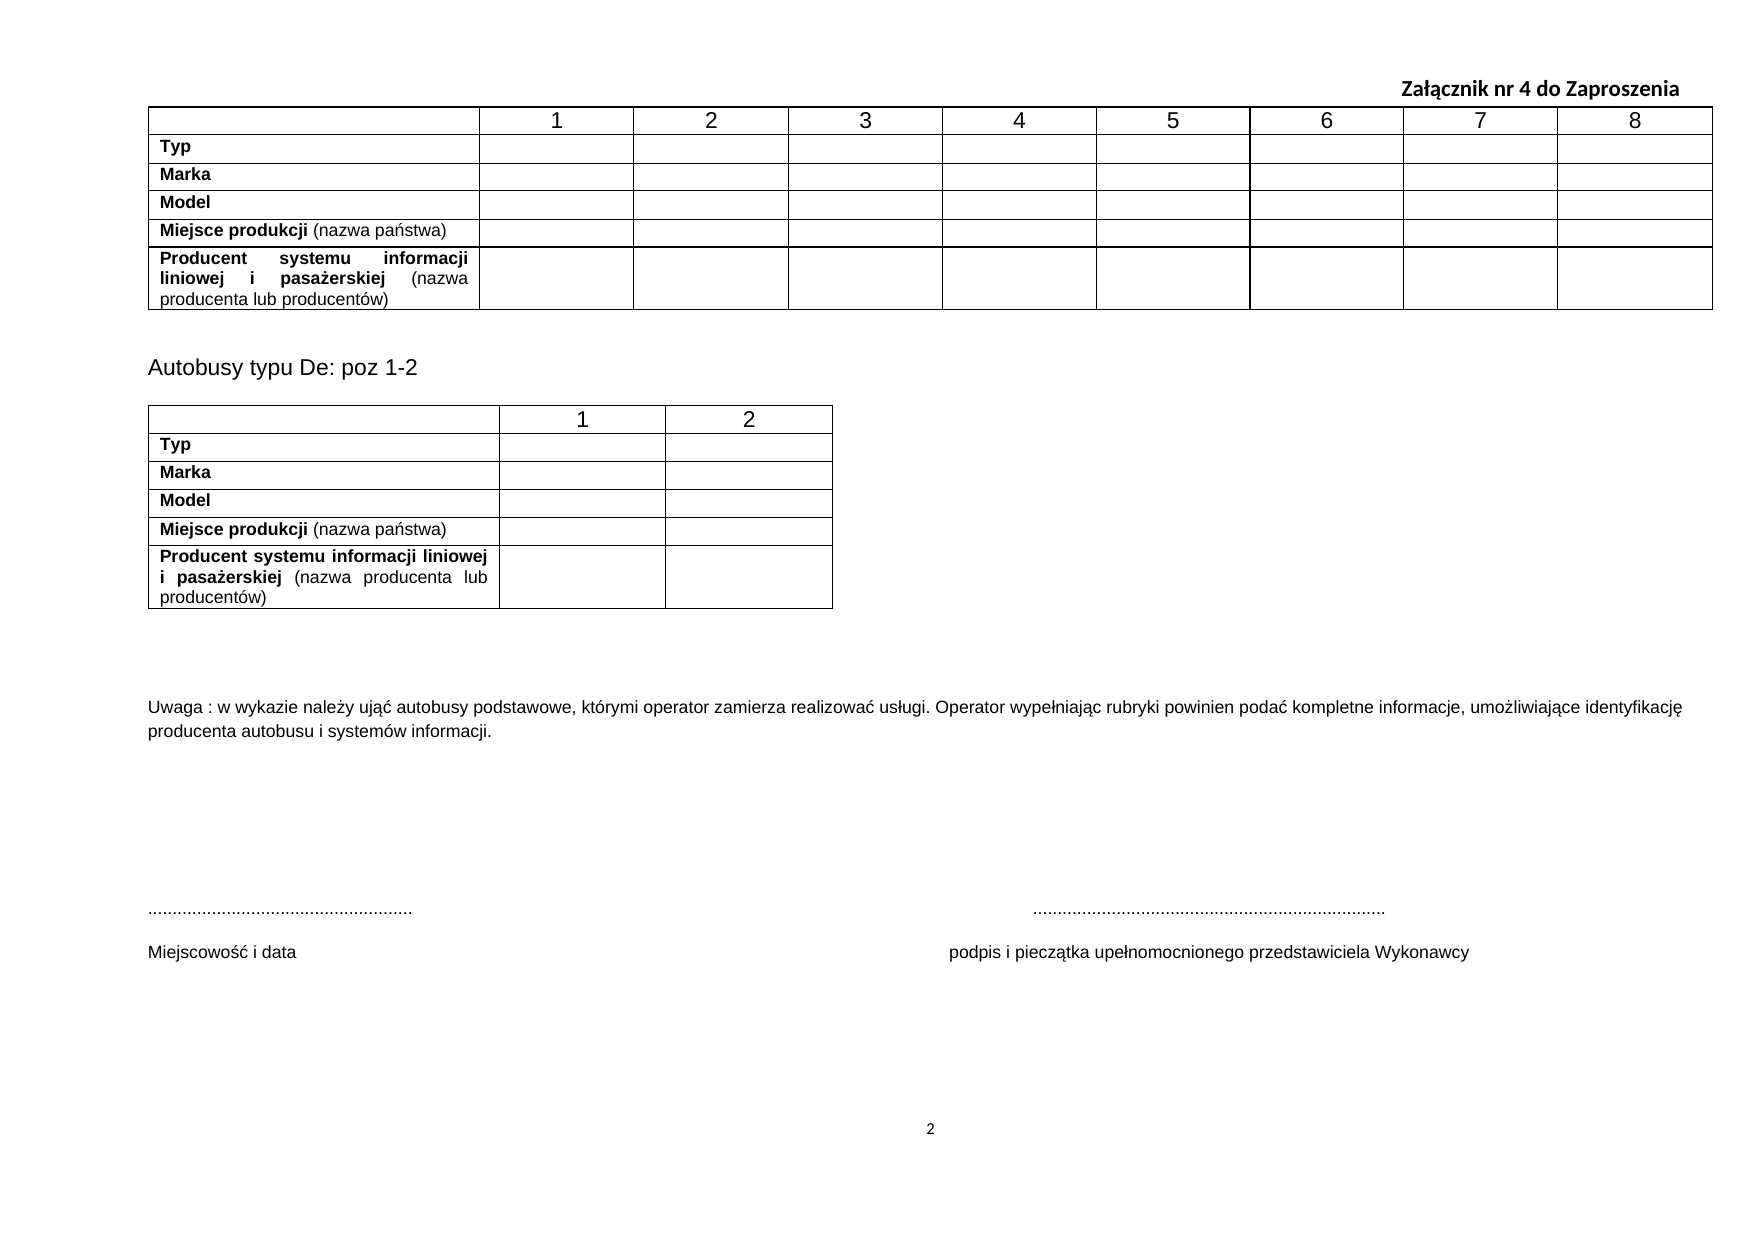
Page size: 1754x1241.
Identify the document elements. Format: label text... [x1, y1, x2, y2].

table_header 1 [500, 406, 665, 433]
table_cell [500, 462, 665, 489]
table_cell [634, 220, 788, 246]
table_cell [634, 135, 788, 162]
table_cell Marka [149, 164, 479, 190]
table_header 2 [666, 406, 832, 433]
table_cell Producent systemu informacji liniowej i pasażerskiej (nazwa producenta lub producentów) [149, 546, 499, 607]
table_cell Typ [149, 135, 479, 162]
table_header 2 [634, 108, 788, 134]
table_cell [789, 220, 942, 246]
table_cell [1404, 220, 1557, 246]
text Miejscowość i data podpis i pieczątka upełnomocnionego przedstawiciela Wykonawcy [148, 942, 1713, 962]
table_cell [1097, 164, 1249, 190]
table_cell Miejsce produkcji (nazwa państwa) [149, 220, 479, 246]
table_header 7 [1404, 108, 1557, 134]
table_cell [943, 164, 1096, 190]
table_cell [634, 248, 788, 309]
table_cell [666, 518, 832, 545]
table_header 3 [789, 108, 942, 134]
table_cell [1558, 220, 1712, 246]
table_cell [1558, 248, 1712, 309]
table_cell Miejsce produkcji (nazwa państwa) [149, 518, 499, 545]
text Uwaga : w wykazie należy ująć autobusy podstawowe, którymi operator zamierza realizować usługi. Operator wypełniając rubryki powinien podać kompletne informacje, umożliwiające identyfikację producenta autobusu i systemów informacji. [148, 697, 1713, 741]
table_cell [500, 518, 665, 545]
table_header [149, 108, 479, 134]
table_cell [1404, 135, 1557, 162]
table_cell [666, 434, 832, 461]
table_cell [943, 191, 1096, 218]
table_cell [1404, 164, 1557, 190]
table_cell [943, 248, 1096, 309]
table_cell [789, 164, 942, 190]
table_header 5 [1097, 108, 1249, 134]
table_cell [666, 490, 832, 517]
table_cell [480, 248, 633, 309]
table_cell [500, 490, 665, 517]
table_header [149, 406, 499, 433]
table_cell Typ [149, 434, 499, 461]
table_cell Producent systemu informacji liniowej i pasażerskiej (nazwa producenta lub producentów) [149, 248, 479, 309]
table_cell [1558, 135, 1712, 162]
table_cell [480, 220, 633, 246]
table_cell [1558, 164, 1712, 190]
table_cell [480, 164, 633, 190]
table_cell [1251, 248, 1403, 309]
table_cell [1251, 135, 1403, 162]
table_cell [666, 546, 832, 607]
table_header 8 [1558, 108, 1712, 134]
table_cell [1097, 220, 1249, 246]
table_header 6 [1251, 108, 1403, 134]
table_cell [1558, 191, 1712, 218]
table_cell [789, 248, 942, 309]
table_cell [789, 135, 942, 162]
table_cell Marka [149, 462, 499, 489]
table_cell [480, 135, 633, 162]
table_cell [1251, 220, 1403, 246]
table_header 4 [943, 108, 1096, 134]
text ...................................................... ........................................................................ [148, 898, 1713, 918]
table_cell [500, 546, 665, 607]
table_cell [634, 164, 788, 190]
table_cell [1404, 248, 1557, 309]
table_cell [500, 434, 665, 461]
table_cell Model [149, 490, 499, 517]
table_cell Model [149, 191, 479, 218]
table_cell [1097, 248, 1249, 309]
table_cell [1251, 191, 1403, 218]
table_header 1 [480, 108, 633, 134]
table_cell [1251, 164, 1403, 190]
text Autobusy typu De: poz 1-2 [148, 354, 1713, 380]
table_cell [480, 191, 633, 218]
table_cell [634, 191, 788, 218]
table_cell [789, 191, 942, 218]
table_cell [666, 462, 832, 489]
table_cell [1097, 135, 1249, 162]
table_cell [943, 220, 1096, 246]
table_cell [1097, 191, 1249, 218]
table_cell [1404, 191, 1557, 218]
table_cell [943, 135, 1096, 162]
